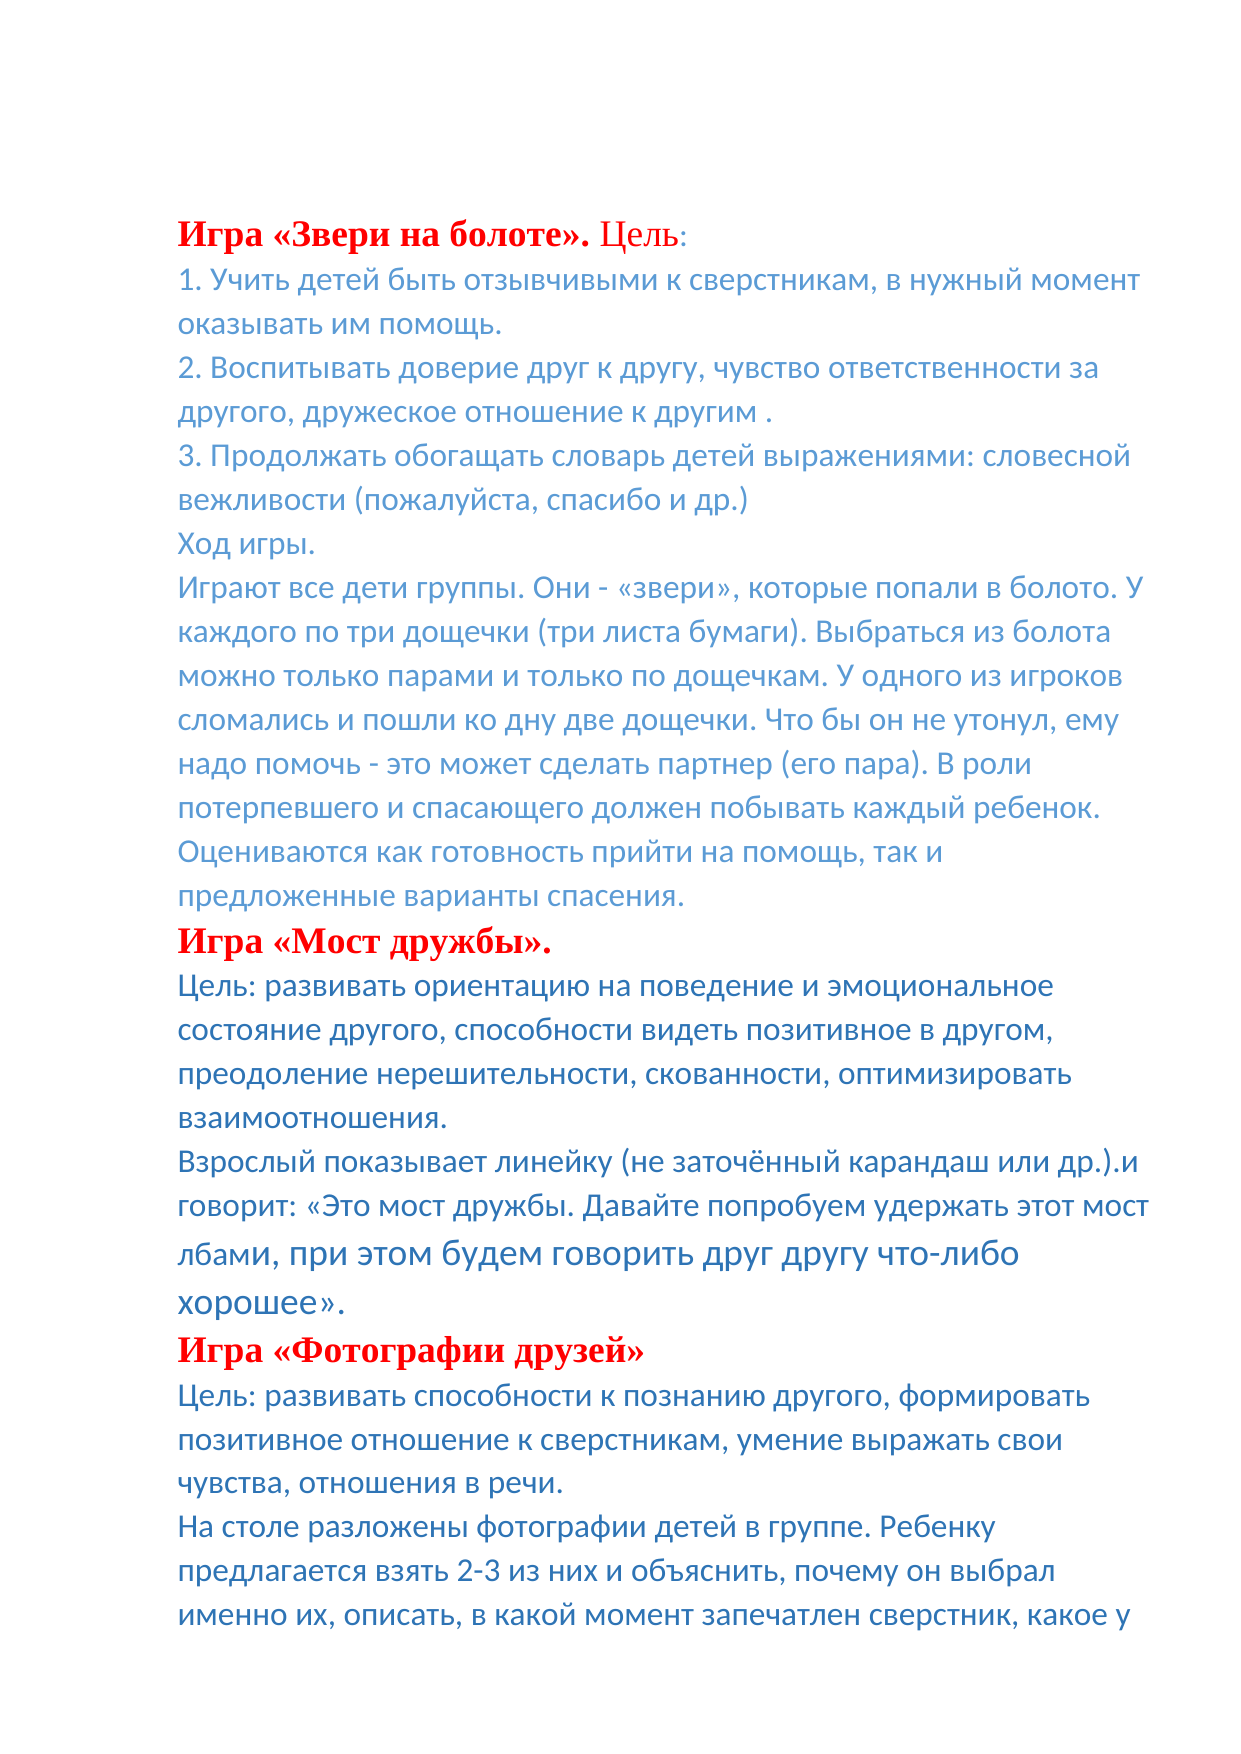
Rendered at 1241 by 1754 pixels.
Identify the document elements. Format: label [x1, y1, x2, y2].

text [177, 212, 1152, 1634]
